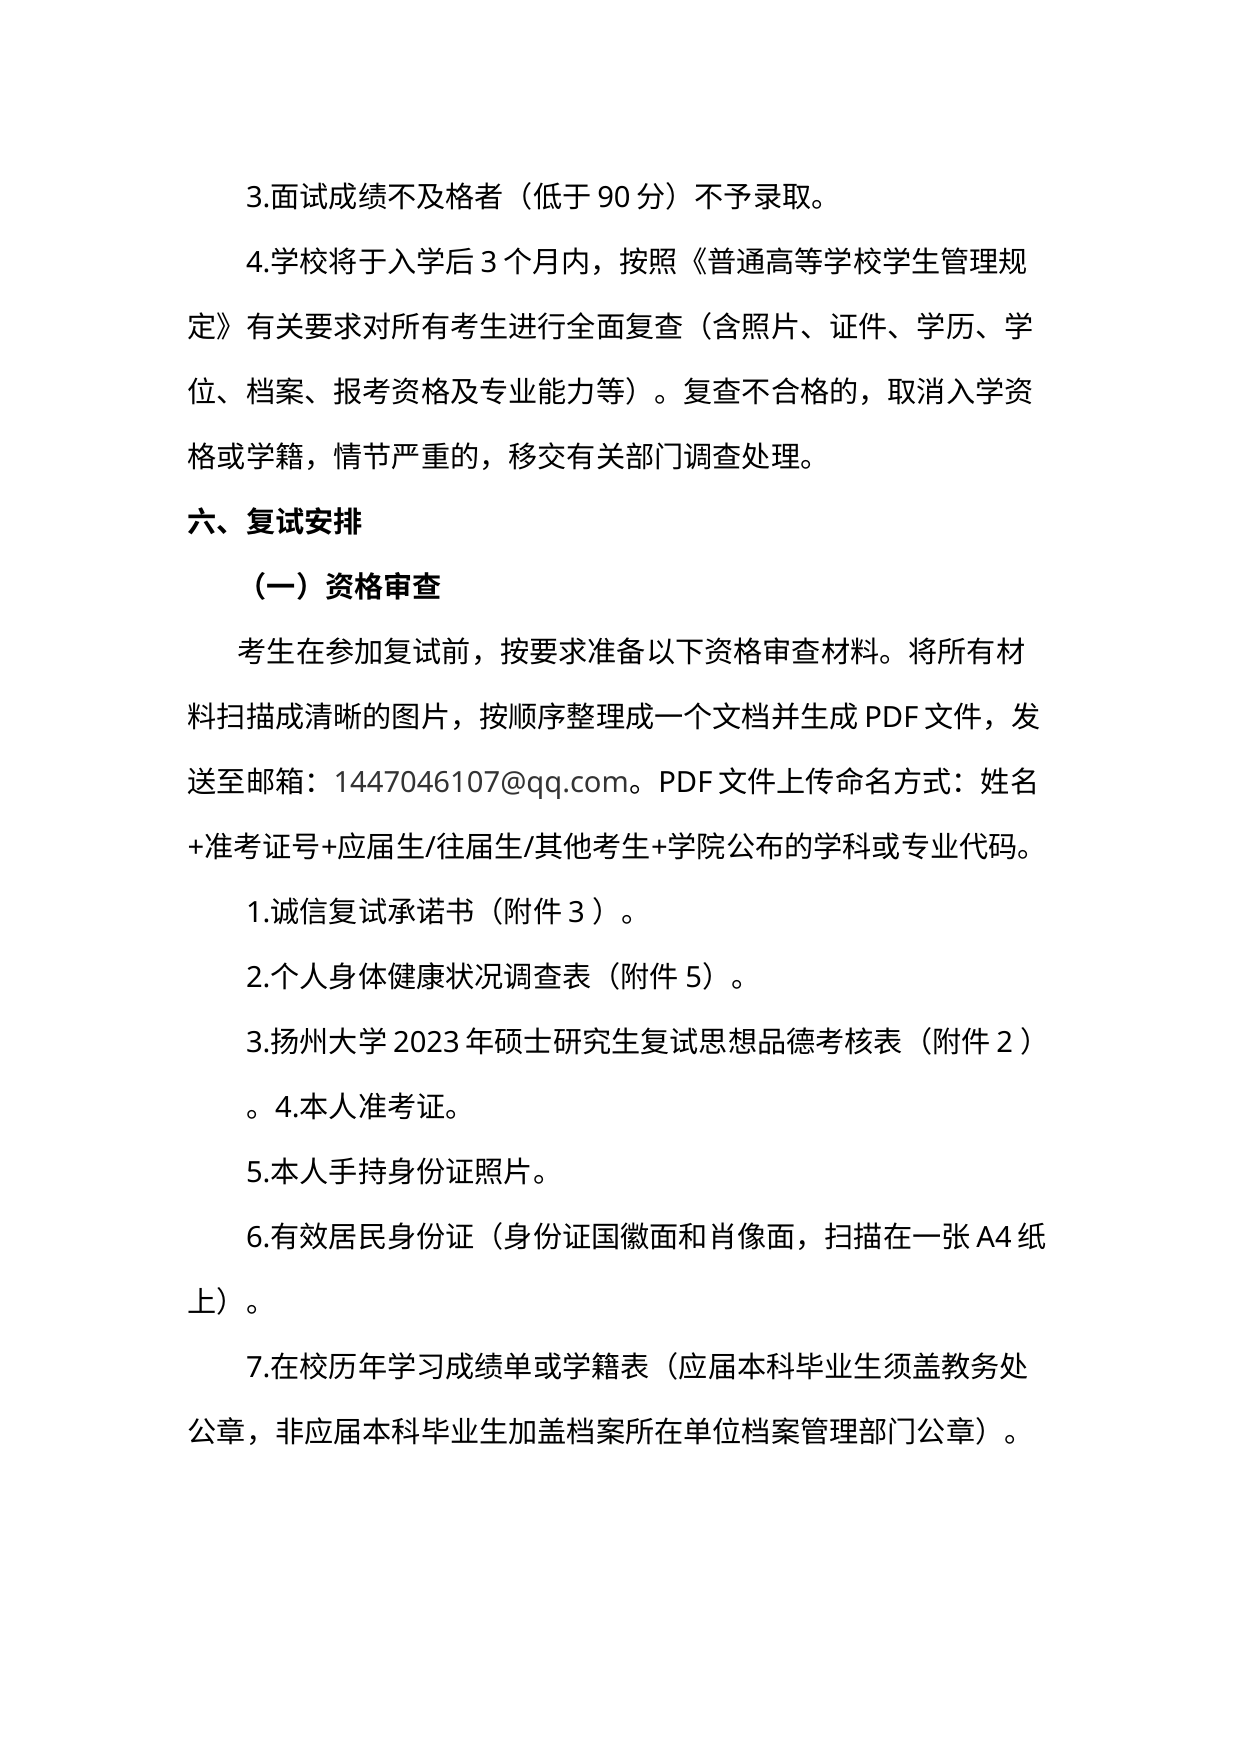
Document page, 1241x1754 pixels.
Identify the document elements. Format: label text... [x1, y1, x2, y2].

text 1.诚信复试承诺书（附件3 ）。 [187, 877, 1053, 942]
text 5.本人手持身份证照片。 [187, 1137, 1053, 1202]
text 2.个人身体健康状况调查表（附件 5）。 [187, 942, 1053, 1007]
text 4.学校将于入学后3个月内，按照《普通高等学校学生管理规定》有关要求对所有考生进行全面复查（含照片、证件、学历、学位、档案、报考资格及专业能力等）。复查不合格的，取消入学资格或学籍，情节严重的，移交有关部门调查处理。 [187, 227, 1053, 487]
text 6.有效居民身份证（身份证国徽面和肖像面，扫描在一张A4纸上）。 [187, 1202, 1053, 1332]
text 3.扬州大学2023年硕士研究生复试思想品德考核表（附件2 ）。4.本人准考证。 [246, 1007, 1053, 1137]
text （一）资格审查 [187, 552, 1053, 617]
text 六、复试安排 [187, 487, 1053, 552]
text 考生在参加复试前，按要求准备以下资格审查材料。将所有材料扫描成清晰的图片，按顺序整理成一个文档并生成PDF文件，发送至邮箱：1447046107@qq.com。PDF文件上传命名方式：姓名+准考证号+应届生/往届生/其他考生+学院公布的学科或专业代码。 [187, 617, 1053, 877]
text 3.面试成绩不及格者（低于90分）不予录取。 [187, 162, 1053, 227]
text 7.在校历年学习成绩单或学籍表（应届本科毕业生须盖教务处公章，非应届本科毕业生加盖档案所在单位档案管理部门公章）。 [187, 1332, 1053, 1462]
